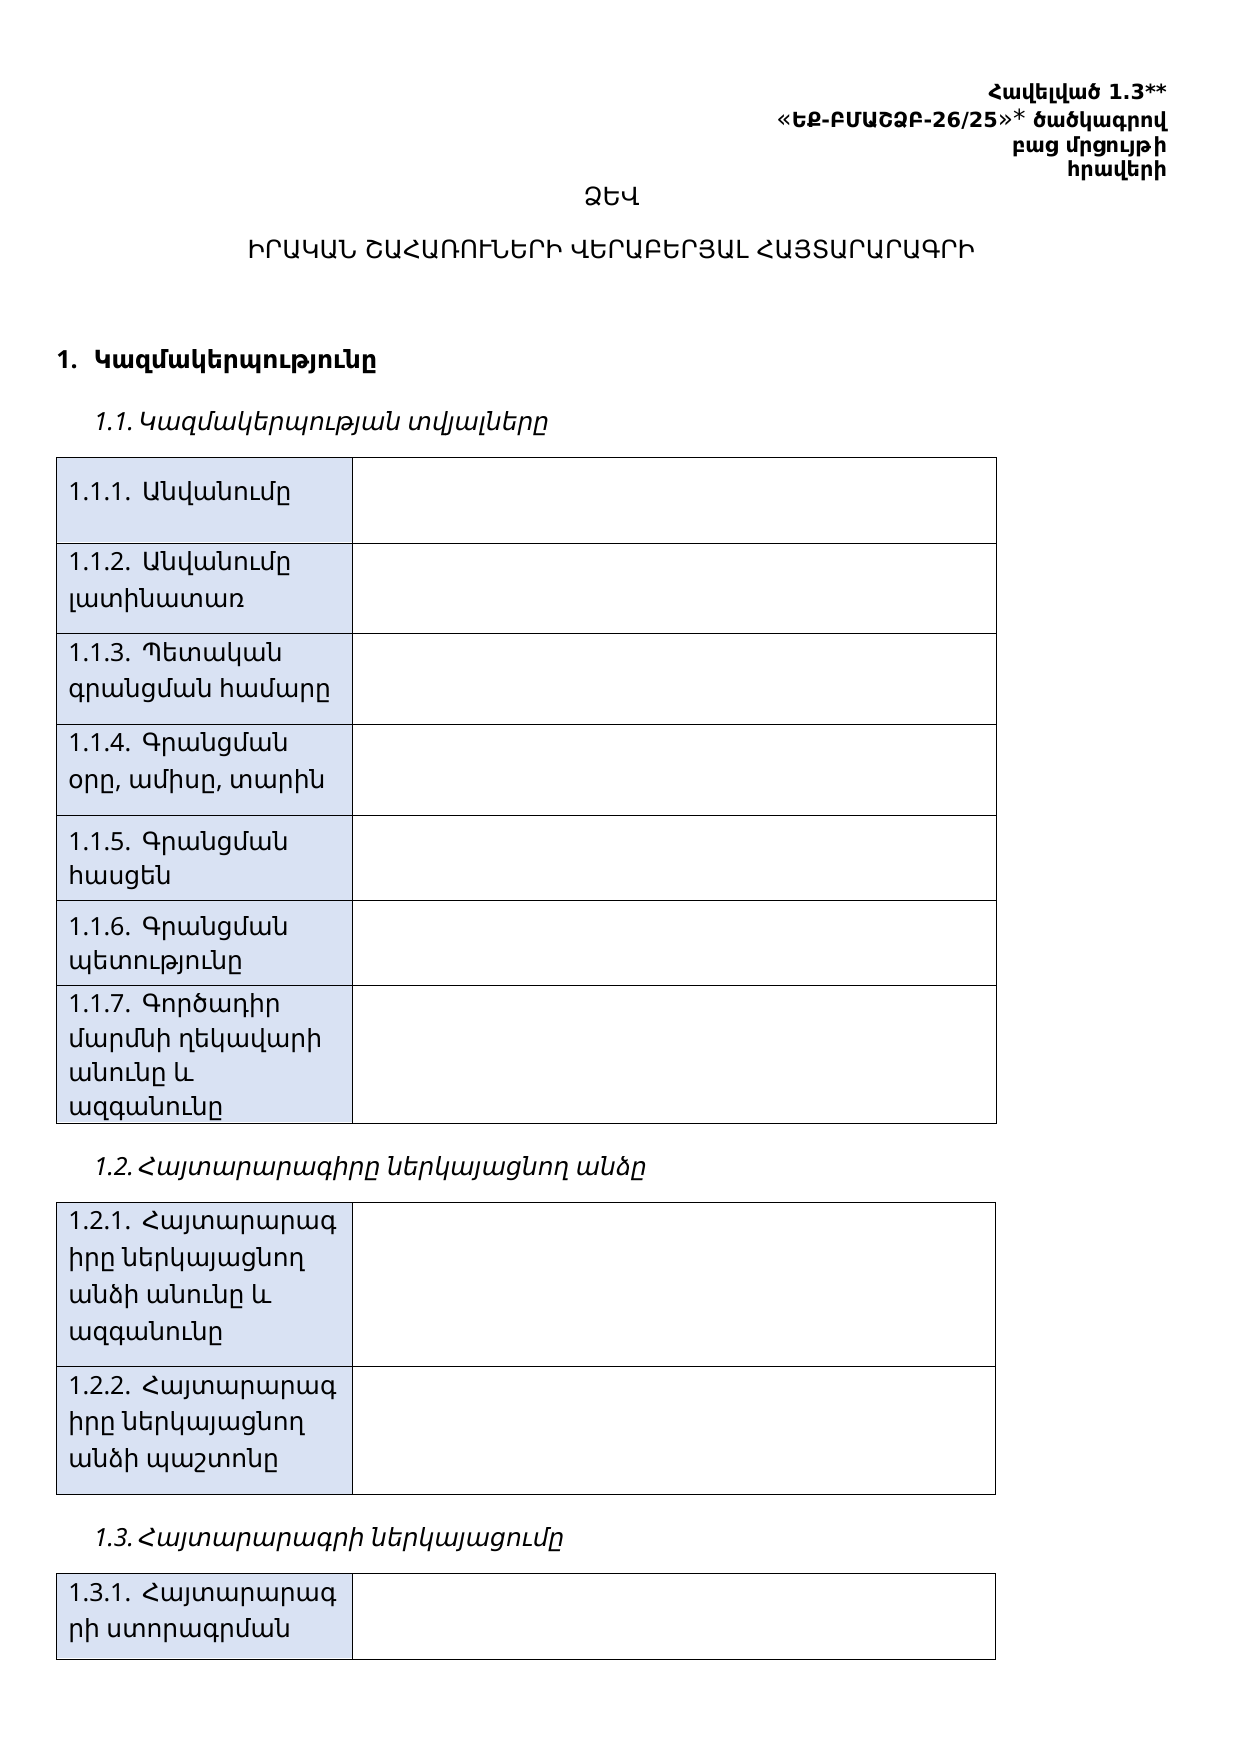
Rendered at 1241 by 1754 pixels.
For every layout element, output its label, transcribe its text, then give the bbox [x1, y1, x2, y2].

subtitle Հավելված 1.3** [56, 80, 1167, 104]
table_header [353, 458, 996, 542]
table_cell [353, 986, 996, 1122]
table_cell Գործադիր մարմնի ղեկավարի անունը և ազգանունը [57, 986, 352, 1122]
table_header [353, 1203, 995, 1366]
text ԻՐԱԿԱՆ ՇԱՀԱՌՈՒՆԵՐԻ ՎԵՐԱԲԵՐՅԱԼ ՀԱՅՏԱՐԱՐԱԳՐԻ [56, 235, 1167, 264]
table_header [353, 1574, 995, 1658]
table_header Անվանումը [57, 458, 352, 542]
table_cell [353, 725, 996, 815]
table_cell [353, 544, 996, 633]
text «ԵՔ-ԲՄԱՇՁԲ-26/25»* ծածկագրով [56, 104, 1167, 133]
table_cell Գրանցման օրը, ամիսը, տարին [57, 725, 352, 815]
table_cell Պետական գրանցման համարը [57, 634, 352, 724]
table_cell [353, 1367, 995, 1494]
table_cell Գրանցման հասցեն [57, 816, 352, 900]
text բաց մրցույթի հրավերի [56, 133, 1167, 182]
list Հայտարարագրի ներկայացումը [93, 1520, 1167, 1554]
table_cell Անվանումը լատինատառ [57, 544, 352, 633]
table_cell [353, 816, 996, 900]
table_header Հայտարարագիրը ներկայացնող անձի անունը և ազգանունը [57, 1203, 352, 1366]
list Հայտարարագիրը ներկայացնող անձը [93, 1148, 1167, 1182]
table_cell Գրանցման պետությունը [57, 901, 352, 985]
table_cell [353, 634, 996, 724]
table_cell [353, 901, 996, 985]
list Կազմակերպության տվյալները [93, 404, 1167, 438]
text ՁԵՎ [56, 182, 1167, 211]
list Կազմակերպությունը [56, 342, 1167, 376]
table_cell Հայտարարագիրը ներկայացնող անձի պաշտոնը [57, 1367, 352, 1494]
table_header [57, 1574, 352, 1658]
